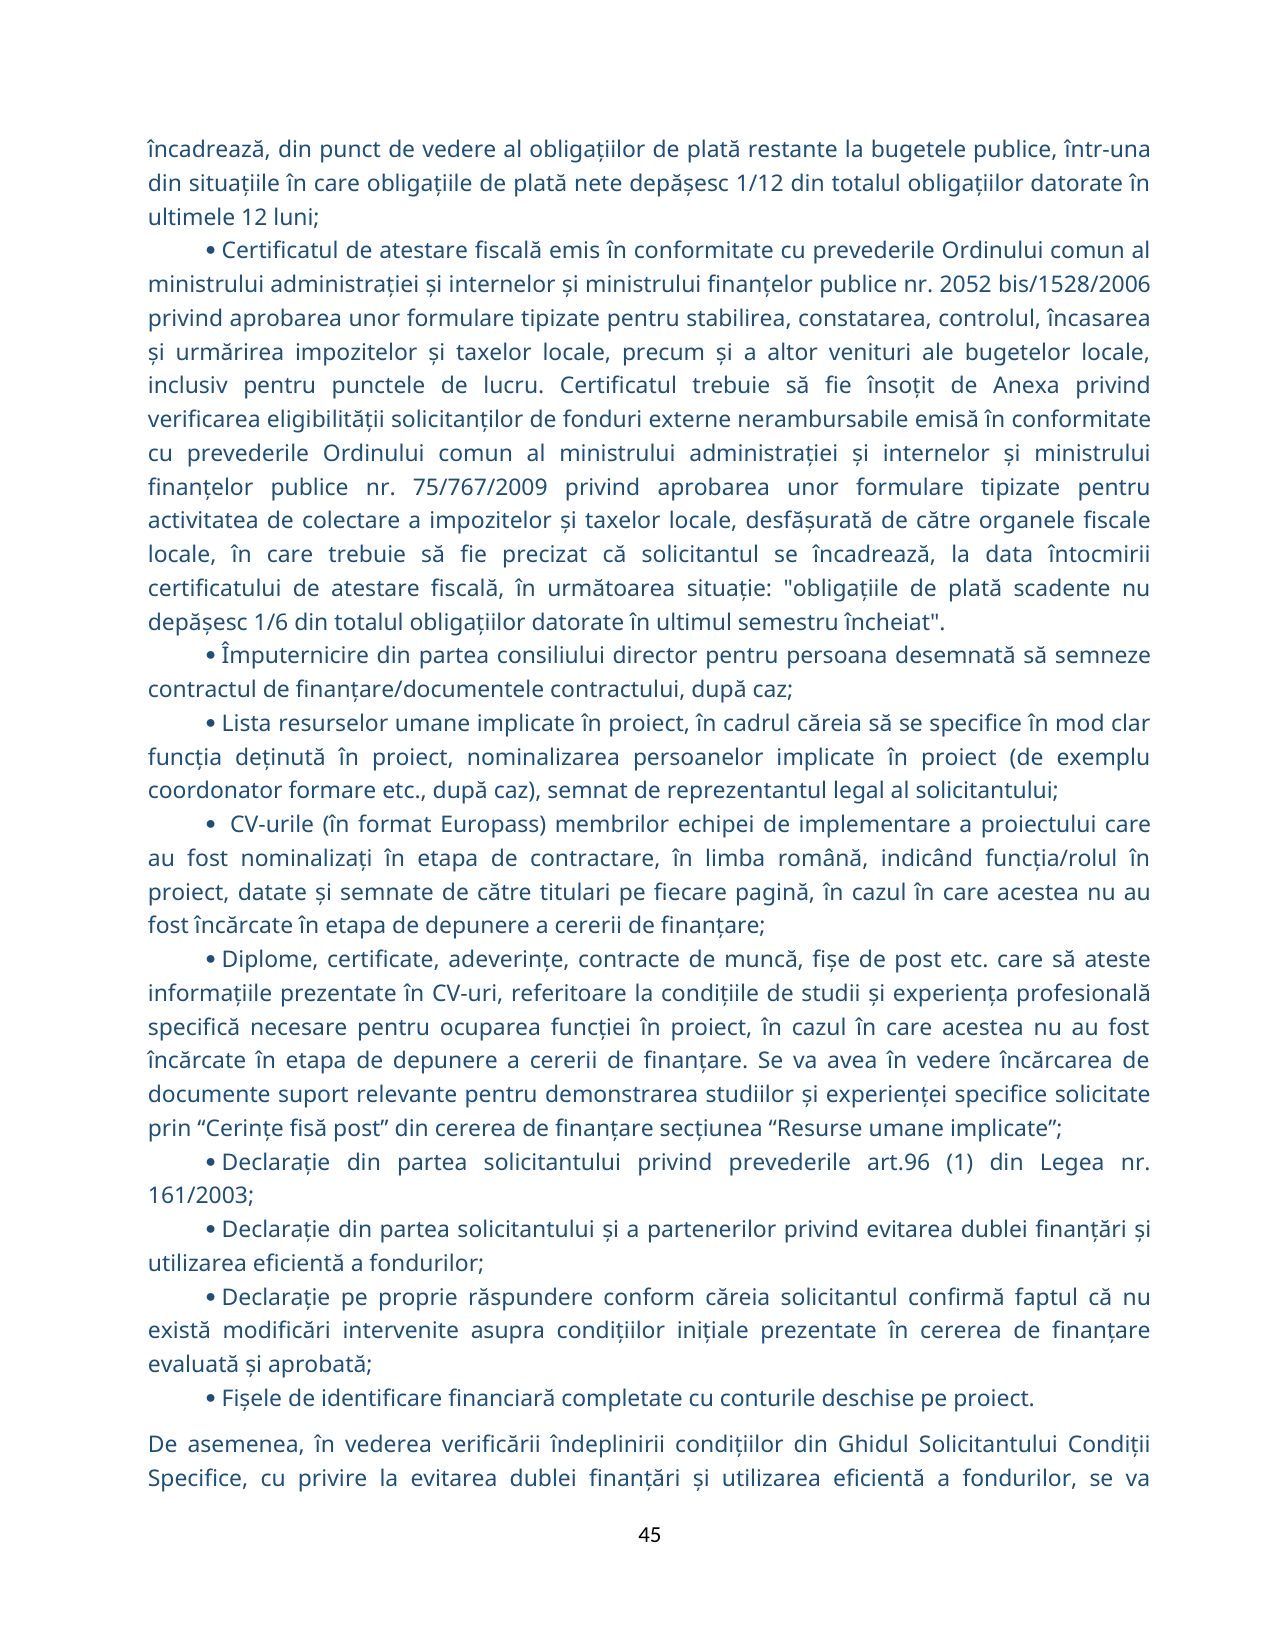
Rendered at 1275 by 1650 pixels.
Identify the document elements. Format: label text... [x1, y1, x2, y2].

list Certificatul de atestare fiscală emis în conformitate cu prevederile Ordinului comun al ministrului administrației și internelor și ministrului finanțelor publice nr. 2052 bis/1528/2006 privind aprobarea unor formulare tipizate pentru stabilirea, constatarea, controlul, încasarea și urmărirea impozitelor și taxelor locale, precum și a altor venituri ale bugetelor locale, inclusiv pentru punctele de lucru. Certificatul trebuie să fie însoțit de Anexa privind verificarea eligibilității solicitanților de fonduri externe nerambursabile emisă în conformitate cu prevederile Ordinului comun al ministrului administrației și internelor și ministrului finanțelor publice nr. 75/767/2009 privind aprobarea unor formulare tipizate pentru activitatea de colectare a impozitelor și taxelor locale, desfășurată de către organele fiscale locale, în care trebuie să fie precizat că solicitantul se încadrează, la data întocmirii certificatului de atestare fiscală, în următoarea situație: "obligațiile de plată scadente nu depășesc 1/6 din totalul obligațiilor datorate în ultimul semestru încheiat". [148, 234, 1152, 637]
list Diplome, certificate, adeverințe, contracte de muncă, fișe de post etc. care să ateste informațiile prezentate în CV-uri, referitoare la condițiile de studii și experiența profesională specifică necesare pentru ocuparea funcției în proiect, în cazul în care acestea nu au fost încărcate în etapa de depunere a cererii de finanțare. Se va avea în vedere încărcarea de documente suport relevante pentru demonstrarea studiilor și experienței specifice solicitate prin “Cerințe fisă post” din cererea de finanțare secțiunea “Resurse umane implicate”; [148, 943, 1152, 1143]
list Împuternicire din partea consiliului director pentru persoana desemnată să semneze contractul de finanțare/documentele contractului, după caz; [148, 639, 1152, 704]
list Declarație din partea solicitantului privind prevederile art.96 (1) din Legea nr. 161/2003; [148, 1145, 1152, 1210]
list Lista resurselor umane implicate în proiect, în cadrul căreia să se specifice în mod clar funcția deținută în proiect, nominalizarea persoanelor implicate în proiect (de exemplu coordonator formare etc., după caz), semnat de reprezentantul legal al solicitantului; [148, 707, 1152, 805]
list CV-urile (în format Europass) membrilor echipei de implementare a proiectului care au fost nominalizați în etapa de contractare, în limba română, indicând funcția/rolul în proiect, datate și semnate de către titulari pe fiecare pagină, în cazul în care acestea nu au fost încărcate în etapa de depunere a cererii de finanțare; [148, 808, 1152, 940]
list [148, 133, 1152, 232]
list Fișele de identificare financiară completate cu conturile deschise pe proiect. [148, 1382, 1152, 1413]
list Declarație pe proprie răspundere conform căreia solicitantul confirmă faptul că nu există modificări intervenite asupra condițiilor inițiale prezentate în cererea de finanțare evaluată și aprobată; [148, 1280, 1152, 1379]
list Declarație din partea solicitantului și a partenerilor privind evitarea dublei finanțări și utilizarea eficientă a fondurilor; [148, 1213, 1152, 1278]
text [148, 1428, 1152, 1493]
